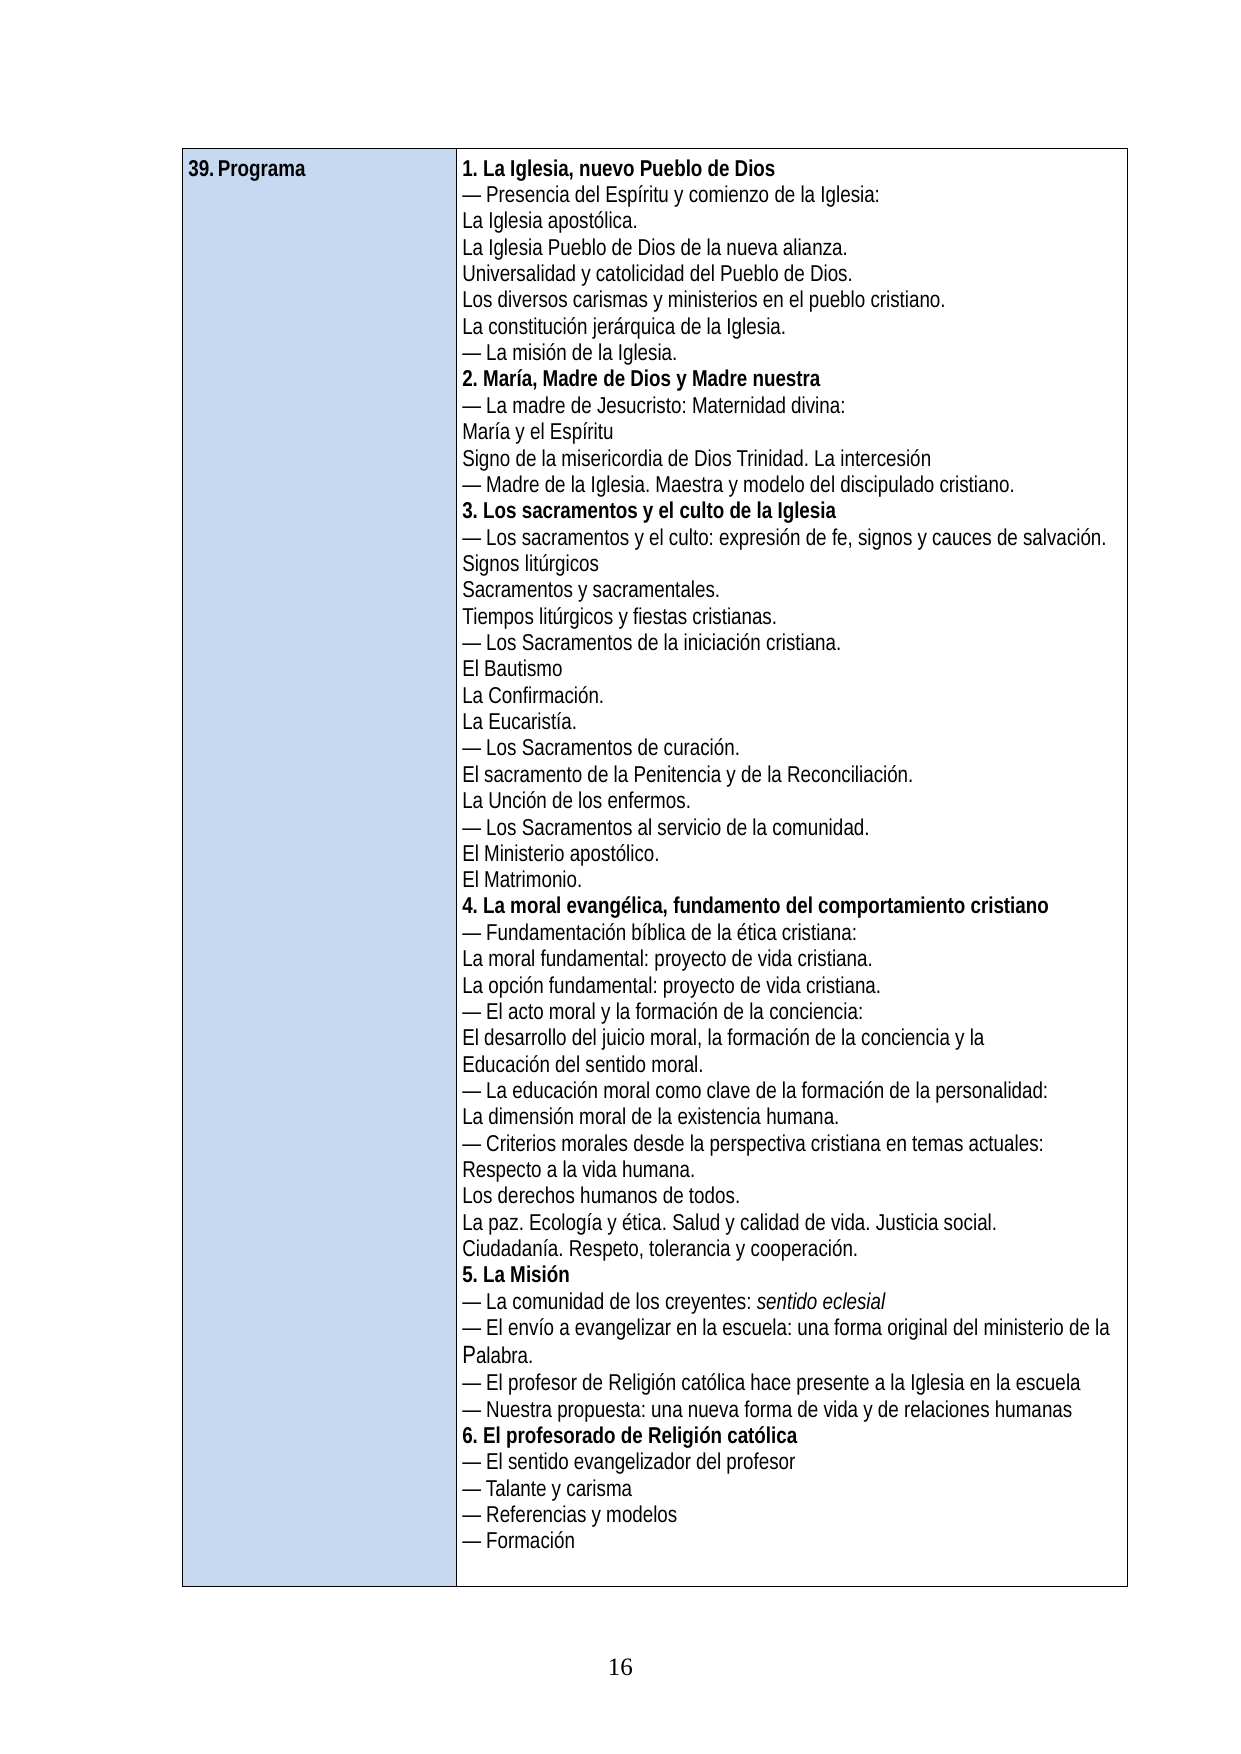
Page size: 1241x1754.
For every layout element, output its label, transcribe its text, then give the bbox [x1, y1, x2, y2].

table_cell Programa [183, 149, 456, 1586]
table_cell 1. La Iglesia, nuevo Pueblo de Dios — Presencia del Espíritu y comienzo de la Iglesia: La Iglesia apostólica. La Iglesia Pueblo de Dios de la nueva alianza. Universalidad y catolicidad del Pueblo de Dios. Los diversos carismas y ministerios en el pueblo cristiano. La constitución jerárquica de la Iglesia. — La misión de la Iglesia. 2. María, Madre de Dios y Madre nuestra — La madre de Jesucristo: Maternidad divina: María y el Espíritu Signo de la misericordia de Dios Trinidad. La intercesión — Madre de la Iglesia. Maestra y modelo del discipulado cristiano. 3. Los sacramentos y el culto de la Iglesia — Los sacramentos y el culto: expresión de fe, signos y cauces de salvación. Signos litúrgicos Sacramentos y sacramentales. Tiempos litúrgicos y fiestas cristianas. — Los Sacramentos de la iniciación cristiana. El Bautismo La Confirmación. La Eucaristía. — Los Sacramentos de curación. El sacramento de la Penitencia y de la Reconciliación. La Unción de los enfermos. — Los Sacramentos al servicio de la comunidad. El Ministerio apostólico. El Matrimonio. 4. La moral evangélica, fundamento del comportamiento cristiano — Fundamentación bíblica de la ética cristiana: La moral fundamental: proyecto de vida cristiana. La opción fundamental: proyecto de vida cristiana. — El acto moral y la formación de la conciencia: El desarrollo del juicio moral, la formación de la conciencia y la Educación del sentido moral. — La educación moral como clave de la formación de la personalidad: La dimensión moral de la existencia humana. — Criterios morales desde la perspectiva cristiana en temas actuales: Respecto a la vida humana. Los derechos humanos de todos. La paz. Ecología y ética. Salud y calidad de vida. Justicia social. Ciudadanía. Respeto, tolerancia y cooperación. 5. La Misión — La comunidad de los creyentes: sentido eclesial — El envío a evangelizar en la escuela: una forma original del ministerio de la Palabra. — El profesor de Religión católica hace presente a la Iglesia en la escuela — Nuestra propuesta: una nueva forma de vida y de relaciones humanas 6. El profesorado de Religión católica — El sentido evangelizador del profesor — Talante y carisma — Referencias y modelos — Formación [457, 149, 1127, 1586]
